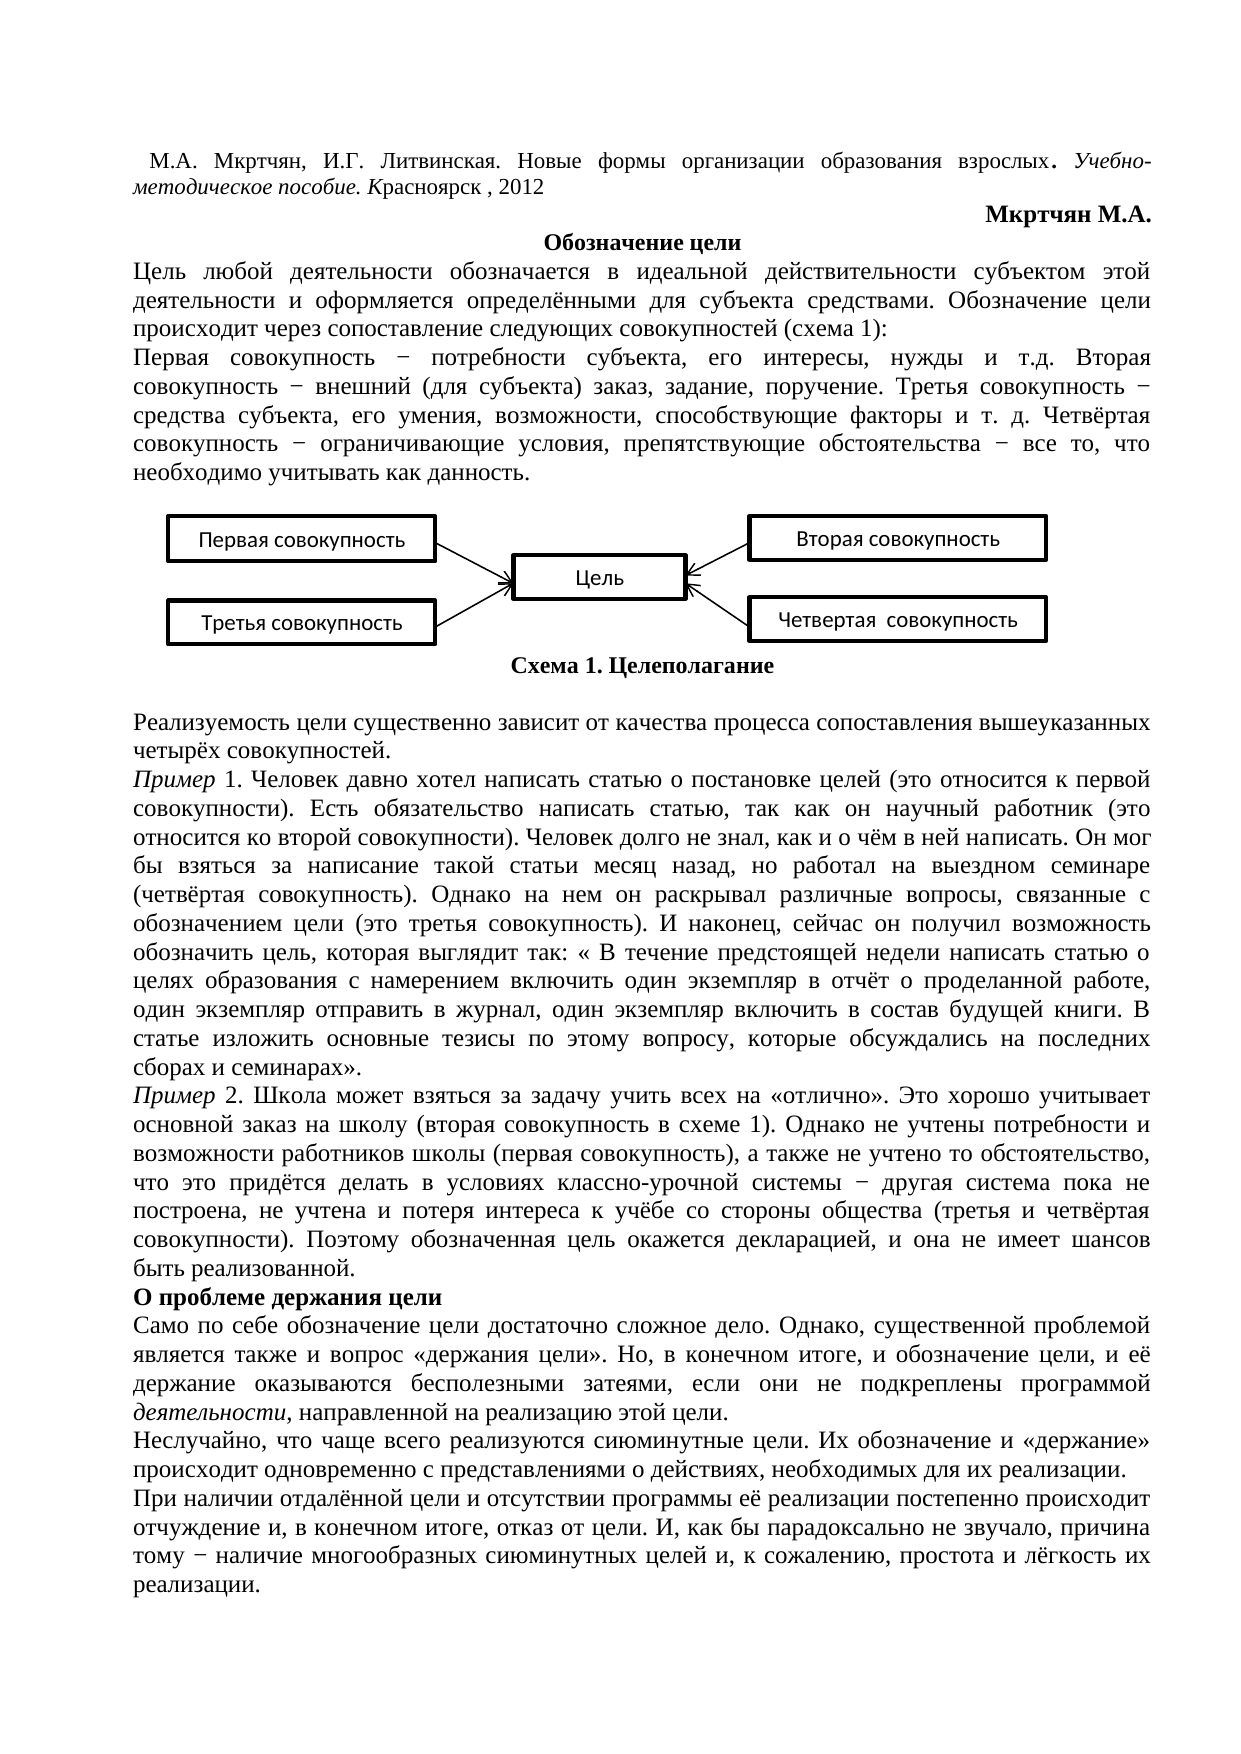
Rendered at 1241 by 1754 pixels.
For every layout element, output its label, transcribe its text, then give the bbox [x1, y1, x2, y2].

text Цель любой деятельности обозначается в идеальной действительности субъектом этой деятельности и оформляется определёнными для субъекта средствами. Обозначение цели происходит через сопоставление следующих совокупностей (схема 1): [133, 256, 1152, 342]
text Схема 1. Целеполагание [133, 652, 1152, 679]
text Пример 2. Школа может взяться за задачу учить всех на «отлично». Это хорошо учитывает основной заказ на школу (вторая совокупность в схеме 1). Однако не учтены потребности и возможности работников школы (первая совокупность), а также не учтено то обстоятельство, что это придётся делать в условиях классно-урочной системы − другая система пока не построена, не учтена и потеря интереса к учёбе со стороны общества (третья и четвёртая совокупности). Поэтому обозначенная цель окажется декларацией, и она не имеет шансов быть реализованной. [133, 1081, 1152, 1282]
text Само по себе обозначение цели достаточно сложное дело. Однако, существенной проблемой является также и вопрос «держания цели». Но, в конечном итоге, и обозначение цели, и её держание оказываются бесполезными затеями, если они не подкреплены программой деятельности, направленной на реализацию этой цели. [133, 1311, 1152, 1426]
text Неслучайно, что чаще всего реализуются сиюминутные цели. Их обозначение и «держание» происходит одновременно с представлениями о действиях, необходимых для их реализации. [133, 1426, 1152, 1483]
text Пример 1. Человек давно хотел написать статью о постановке целей (это относится к первой совокупности). Есть обязательство написать статью, так как он научный работник (это относится ко второй совокупности). Человек долго не знал, как и о чём в ней написать. Он мог бы взяться за написание такой статьи месяц назад, но работал на выездном семинаре (четвёртая совокупность). Однако на нем он раскрывал различные вопросы, связанные с обозначением цели (это третья совокупность). И наконец, сейчас он получил возможность обозначить цель, которая выглядит так: « В течение предстоящей недели написать статью о целях образования с намерением включить один экземпляр в отчёт о проделанной работе, один экземпляр отправить в журнал, один экземпляр включить в состав будущей книги. В статье изложить основные тезисы по этому вопросу, которые обсуждались на последних сборах и семинарах». [133, 764, 1152, 1081]
text Обозначение цели [133, 228, 1152, 256]
text Реализуемость цели существенно зависит от качества процесса сопоставления вышеуказанных четырёх совокупностей. [133, 707, 1152, 764]
text При наличии отдалённой цели и отсутствии программы её реализации постепенно происходит отчуждение и, в конечном итоге, отказ от цели. И, как бы парадоксально не звучало, причина тому − наличие многообразных сиюминутных целей и, к сожалению, простота и лёгкость их реализации. [133, 1483, 1152, 1598]
text Первая совокупность − потребности субъекта, его интересы, нужды и т.д. Вторая совокупность − внешний (для субъекта) заказ, задание, поручение. Третья совокупность − средства субъекта, его умения, возможности, способствующие факторы и т. д. Четвёртая совокупность − ограничивающие условия, препятствующие обстоятельства − все то, что необходимо учитывать как данность. [133, 342, 1152, 486]
text Мкртчян М.А. [133, 199, 1152, 228]
text М.А. Мкртчян, И.Г. Литвинская. Новые формы организации образования взрослых. Учебно-методическое пособие. Красноярск , 2012 [133, 147, 1152, 199]
text О проблеме держания цели [133, 1282, 1152, 1311]
